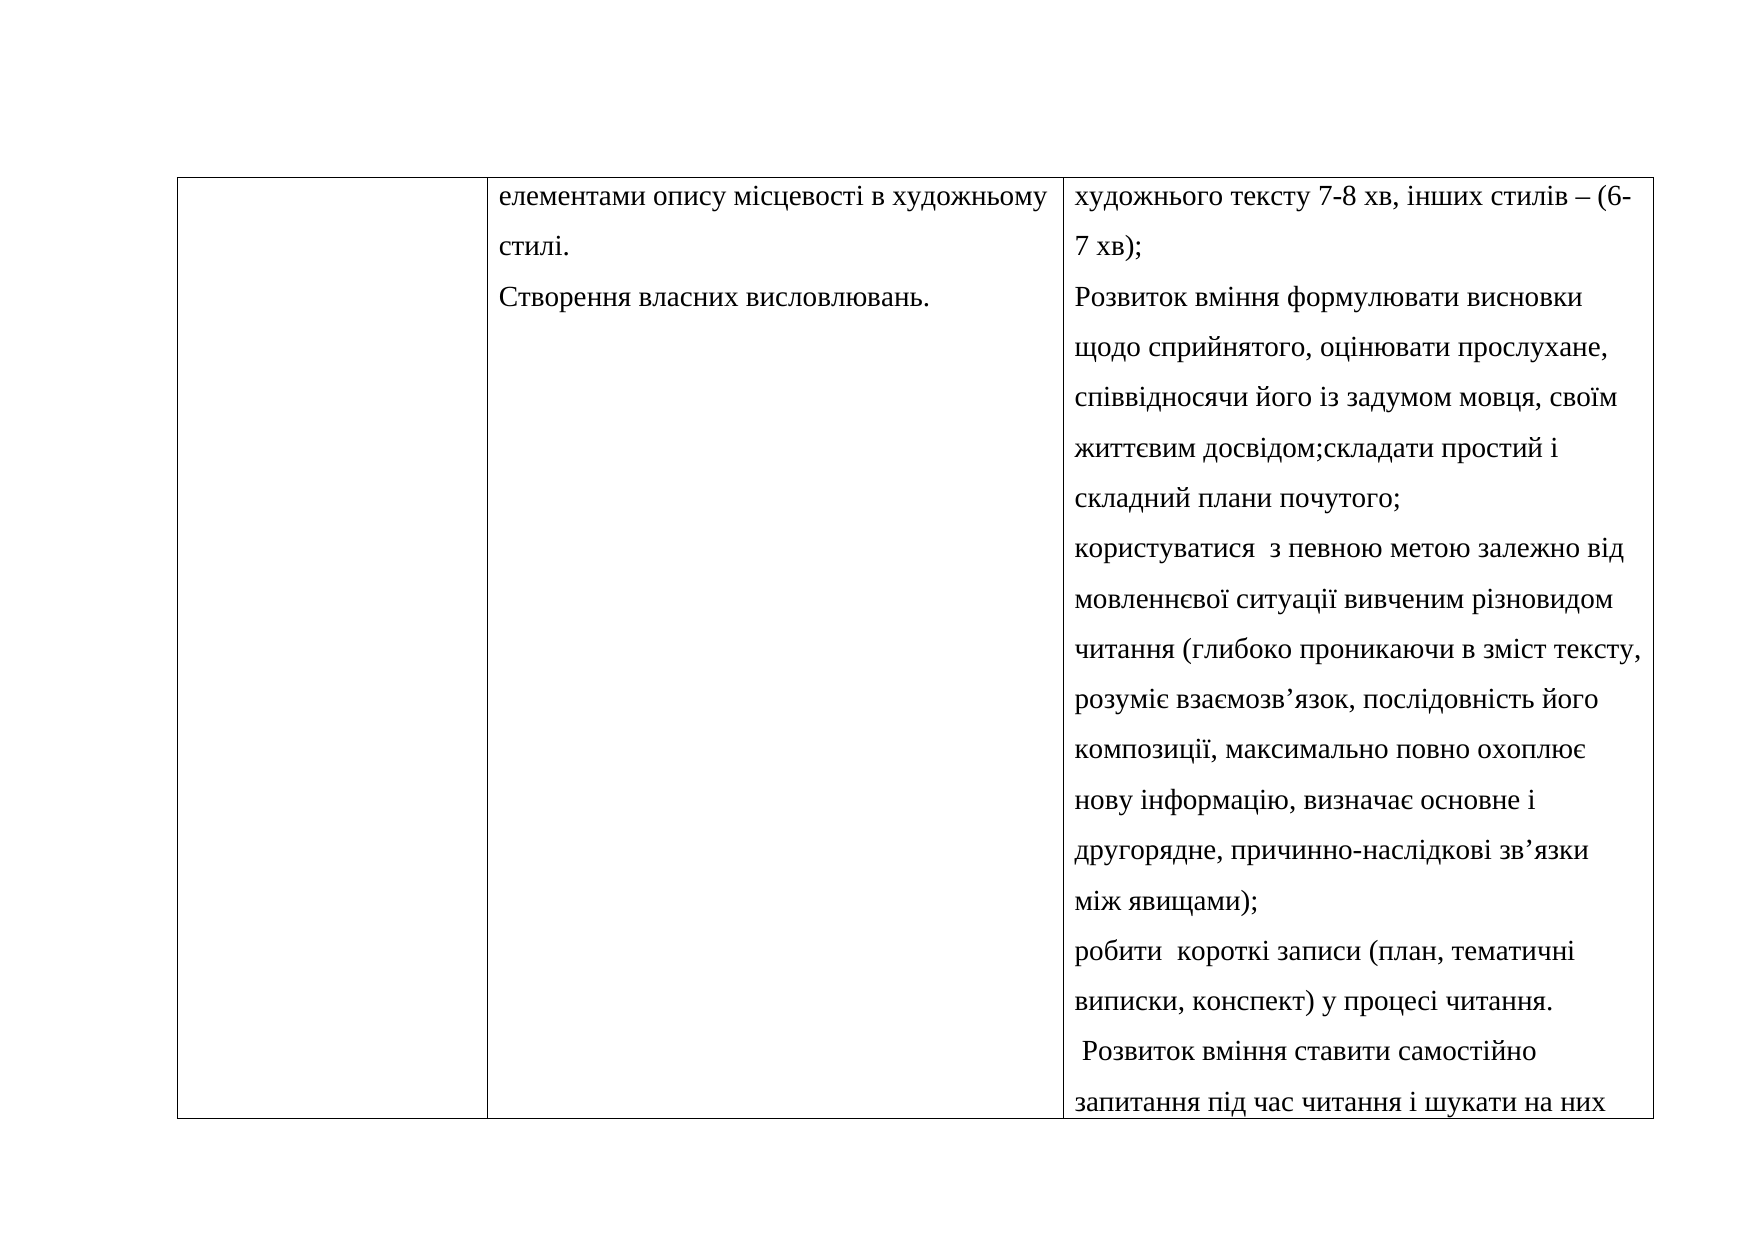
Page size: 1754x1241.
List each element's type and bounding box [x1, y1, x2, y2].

table_cell [1064, 178, 1653, 1117]
table_cell [488, 178, 1063, 1117]
table_cell [178, 178, 487, 1117]
